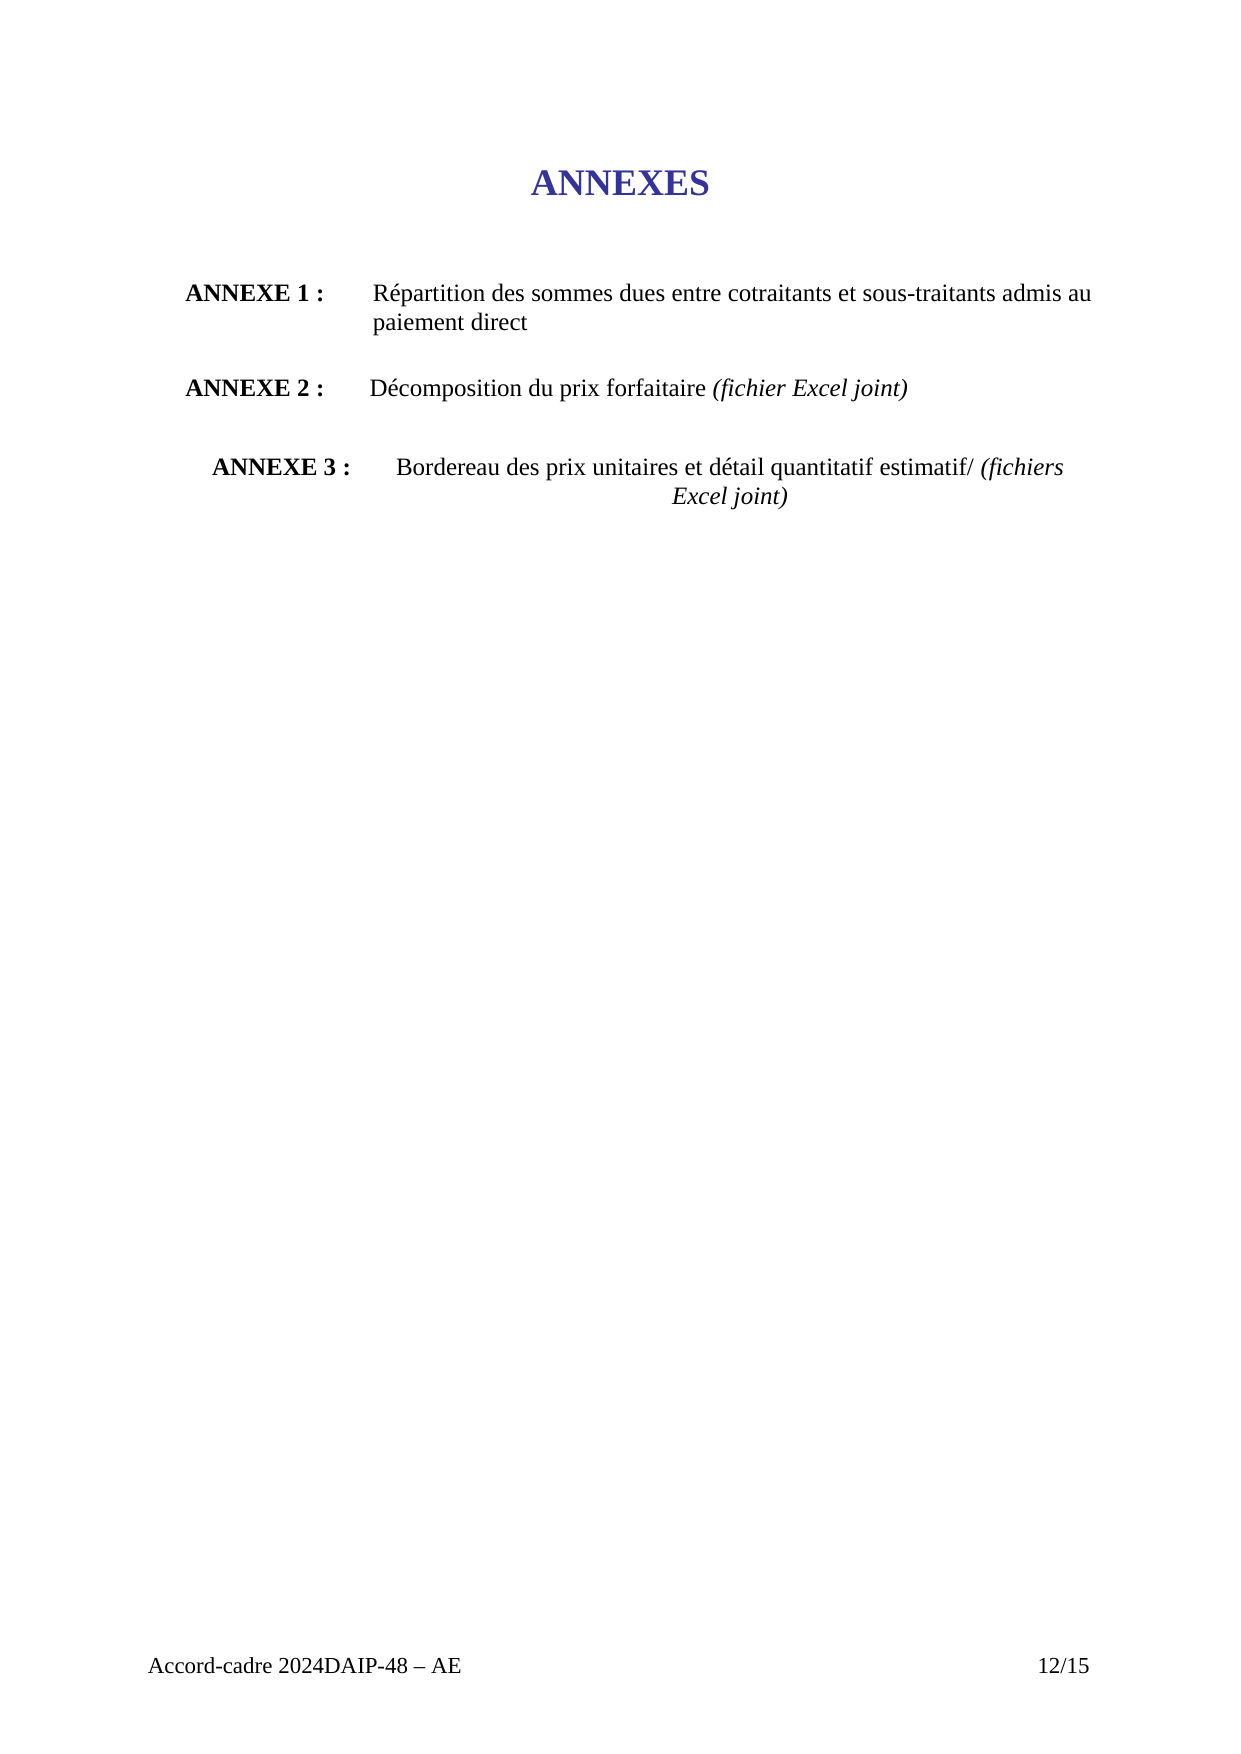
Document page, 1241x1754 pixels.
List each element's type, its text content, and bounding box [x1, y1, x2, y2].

text ANNEXE 3 : Bordereau des prix unitaires et détail quantitatif estimatif/ (fichiers Excel joint) [185, 452, 1092, 509]
text ANNEXES [148, 160, 1092, 203]
text ANNEXE 1 : Répartition des sommes dues entre cotraitants et sous-traitants admis au paiement direct [185, 278, 1092, 336]
text ANNEXE 2 : Décomposition du prix forfaitaire (fichier Excel joint) [185, 373, 1092, 402]
